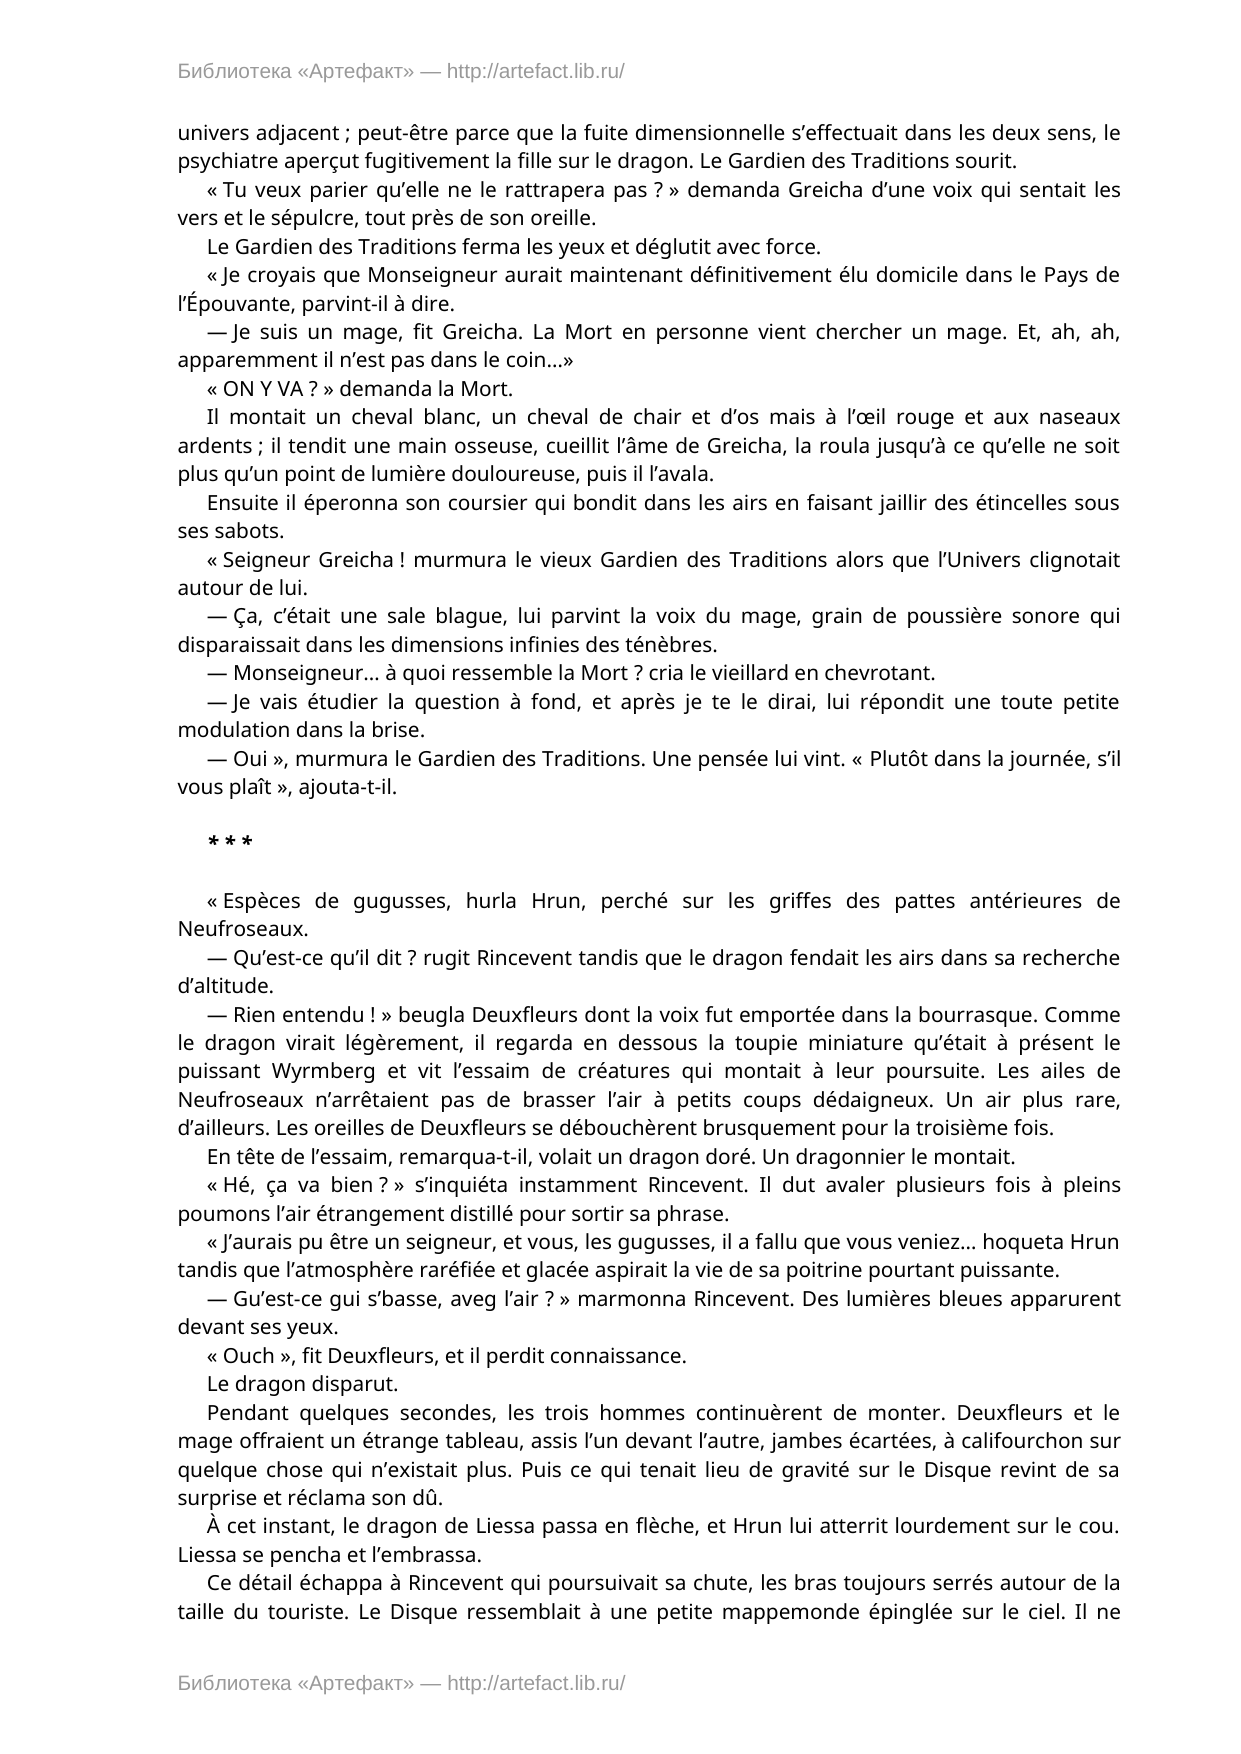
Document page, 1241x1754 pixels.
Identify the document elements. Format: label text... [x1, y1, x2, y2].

text En tête de l’essaim, remarqua-t-il, volait un dragon doré. Un dragonnier le montait. [177, 1142, 1122, 1170]
text — Rien entendu ! » beugla Deuxfleurs dont la voix fut emportée dans la bourrasque. Comme le dragon virait légèrement, il regarda en dessous la toupie miniature qu’était à présent le puissant Wyrmberg et vit l’essaim de créatures qui montait à leur poursuite. Les ailes de Neufroseaux n’arrêtaient pas de brasser l’air à petits coups dédaigneux. Un air plus rare, d’ailleurs. Les oreilles de Deuxfleurs se débouchèrent brusquement pour la troisième fois. [177, 1000, 1122, 1142]
text « Seigneur Greicha ! murmura le vieux Gardien des Traditions alors que l’Univers clignotait autour de lui. [177, 545, 1122, 602]
text « Espèces de gugusses, hurla Hrun, perché sur les griffes des pattes antérieures de Neufroseaux. [177, 886, 1122, 943]
text Pendant quelques secondes, les trois hommes continuèrent de monter. Deuxfleurs et le mage offraient un étrange tableau, assis l’un devant l’autre, jambes écartées, à califourchon sur quelque chose qui n’existait plus. Puis ce qui tenait lieu de gravité sur le Disque revint de sa surprise et réclama son dû. [177, 1398, 1122, 1512]
text Le dragon disparut. [177, 1369, 1122, 1398]
text « Tu veux parier qu’elle ne le rattrapera pas ? » demanda Greicha d’une voix qui sentait les vers et le sépulcre, tout près de son oreille. [177, 175, 1122, 232]
text — Qu’est-ce qu’il dit ? rugit Rincevent tandis que le dragon fendait les airs dans sa recherche d’altitude. [177, 943, 1122, 1000]
text Il montait un cheval blanc, un cheval de chair et d’os mais à l’œil rouge et aux naseaux ardents ; il tendit une main osseuse, cueillit l’âme de Greicha, la roula jusqu’à ce qu’elle ne soit plus qu’un point de lumière douloureuse, puis il l’avala. [177, 402, 1122, 488]
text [177, 118, 1122, 175]
text « J’aurais pu être un seigneur, et vous, les gugusses, il a fallu que vous veniez… hoqueta Hrun tandis que l’atmosphère raréfiée et glacée aspirait la vie de sa poitrine pourtant puissante. [177, 1227, 1122, 1284]
text Ensuite il éperonna son coursier qui bondit dans les airs en faisant jaillir des étincelles sous ses sabots. [177, 488, 1122, 545]
text À cet instant, le dragon de Liessa passa en flèche, et Hrun lui atterrit lourdement sur le cou. Liessa se pencha et l’embrassa. [177, 1512, 1122, 1568]
subtitle * * * [177, 829, 1122, 857]
text Le Gardien des Traditions ferma les yeux et déglutit avec force. [177, 232, 1122, 260]
text — Je suis un mage, fit Greicha. La Mort en personne vient chercher un mage. Et, ah, ah, apparemment il n’est pas dans le coin…» [177, 317, 1122, 374]
text — Ça, c’était une sale blague, lui parvint la voix du mage, grain de poussière sonore qui disparaissait dans les dimensions infinies des ténèbres. [177, 602, 1122, 658]
text — Gu’est-ce gui s’basse, aveg l’air ? » marmonna Rincevent. Des lumières bleues apparurent devant ses yeux. [177, 1284, 1122, 1341]
text « Je croyais que Monseigneur aurait maintenant définitivement élu domicile dans le Pays de l’Épouvante, parvint-il à dire. [177, 260, 1122, 317]
text « Hé, ça va bien ? » s’inquiéta instamment Rincevent. Il dut avaler plusieurs fois à pleins poumons l’air étrangement distillé pour sortir sa phrase. [177, 1170, 1122, 1227]
text « ON Y VA ? » demanda la Mort. [177, 374, 1122, 402]
text — Monseigneur… à quoi ressemble la Mort ? cria le vieillard en chevrotant. [177, 658, 1122, 687]
text — Oui », murmura le Gardien des Traditions. Une pensée lui vint. « Plutôt dans la journée, s’il vous plaît », ajouta-t-il. [177, 744, 1122, 801]
text — Je vais étudier la question à fond, et après je te le dirai, lui répondit une toute petite modulation dans la brise. [177, 687, 1122, 744]
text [177, 1568, 1122, 1625]
text « Ouch », fit Deuxfleurs, et il perdit connaissance. [177, 1341, 1122, 1369]
